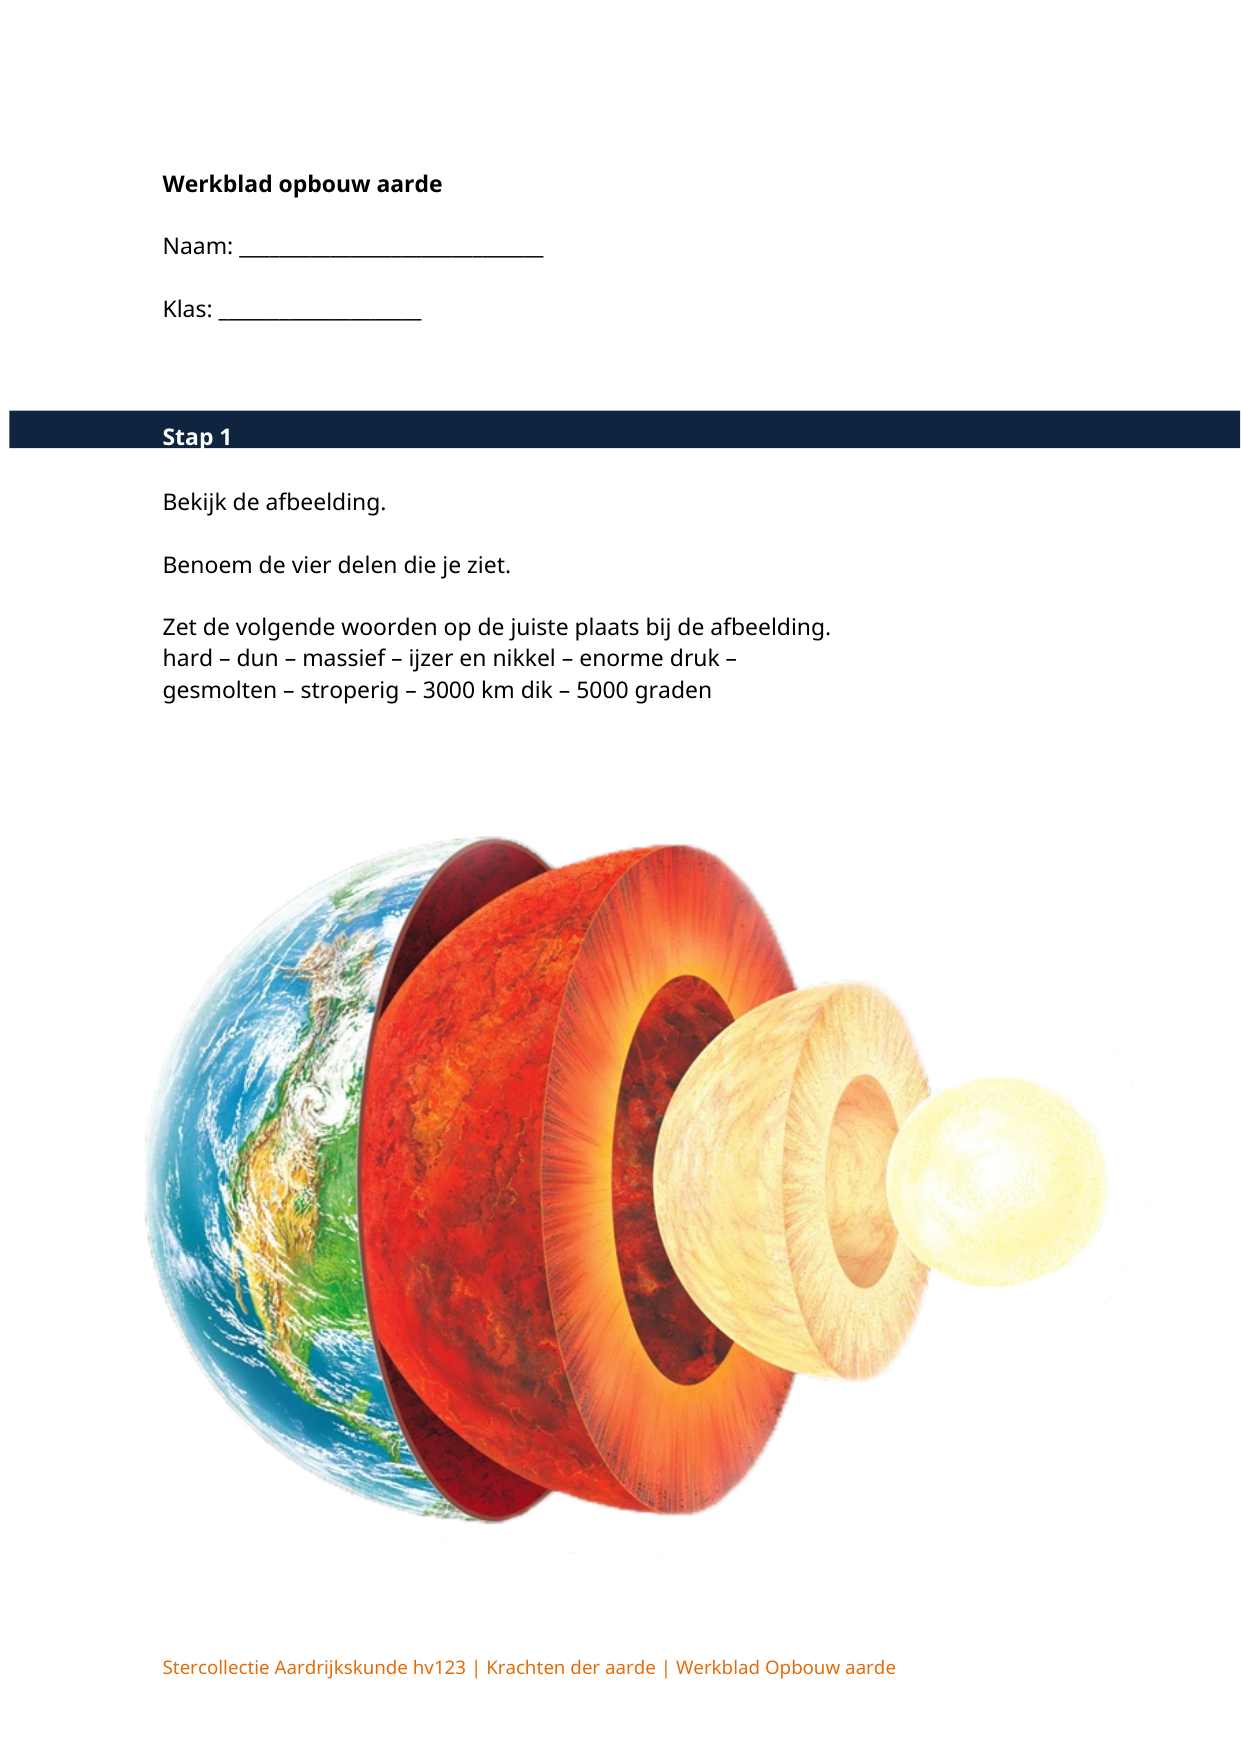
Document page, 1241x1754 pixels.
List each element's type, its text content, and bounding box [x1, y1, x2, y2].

text Zet de volgende woorden op de juiste plaats bij de afbeelding. [162, 611, 1123, 642]
text Stap 1 [162, 421, 1053, 452]
picture [9, 733, 1237, 1627]
text Werkblad opbouw aarde [162, 168, 1123, 199]
text Klas: ____________________ [162, 293, 1123, 324]
text hard – dun – massief – ijzer en nikkel – enorme druk – [162, 642, 1123, 673]
text Benoem de vier delen die je ziet. [162, 548, 1123, 580]
text Naam: ______________________________ [162, 230, 1123, 261]
text gesmolten – stroperig – 3000 km dik – 5000 graden [162, 673, 1123, 705]
text Bekijk de afbeelding. [162, 486, 1123, 517]
